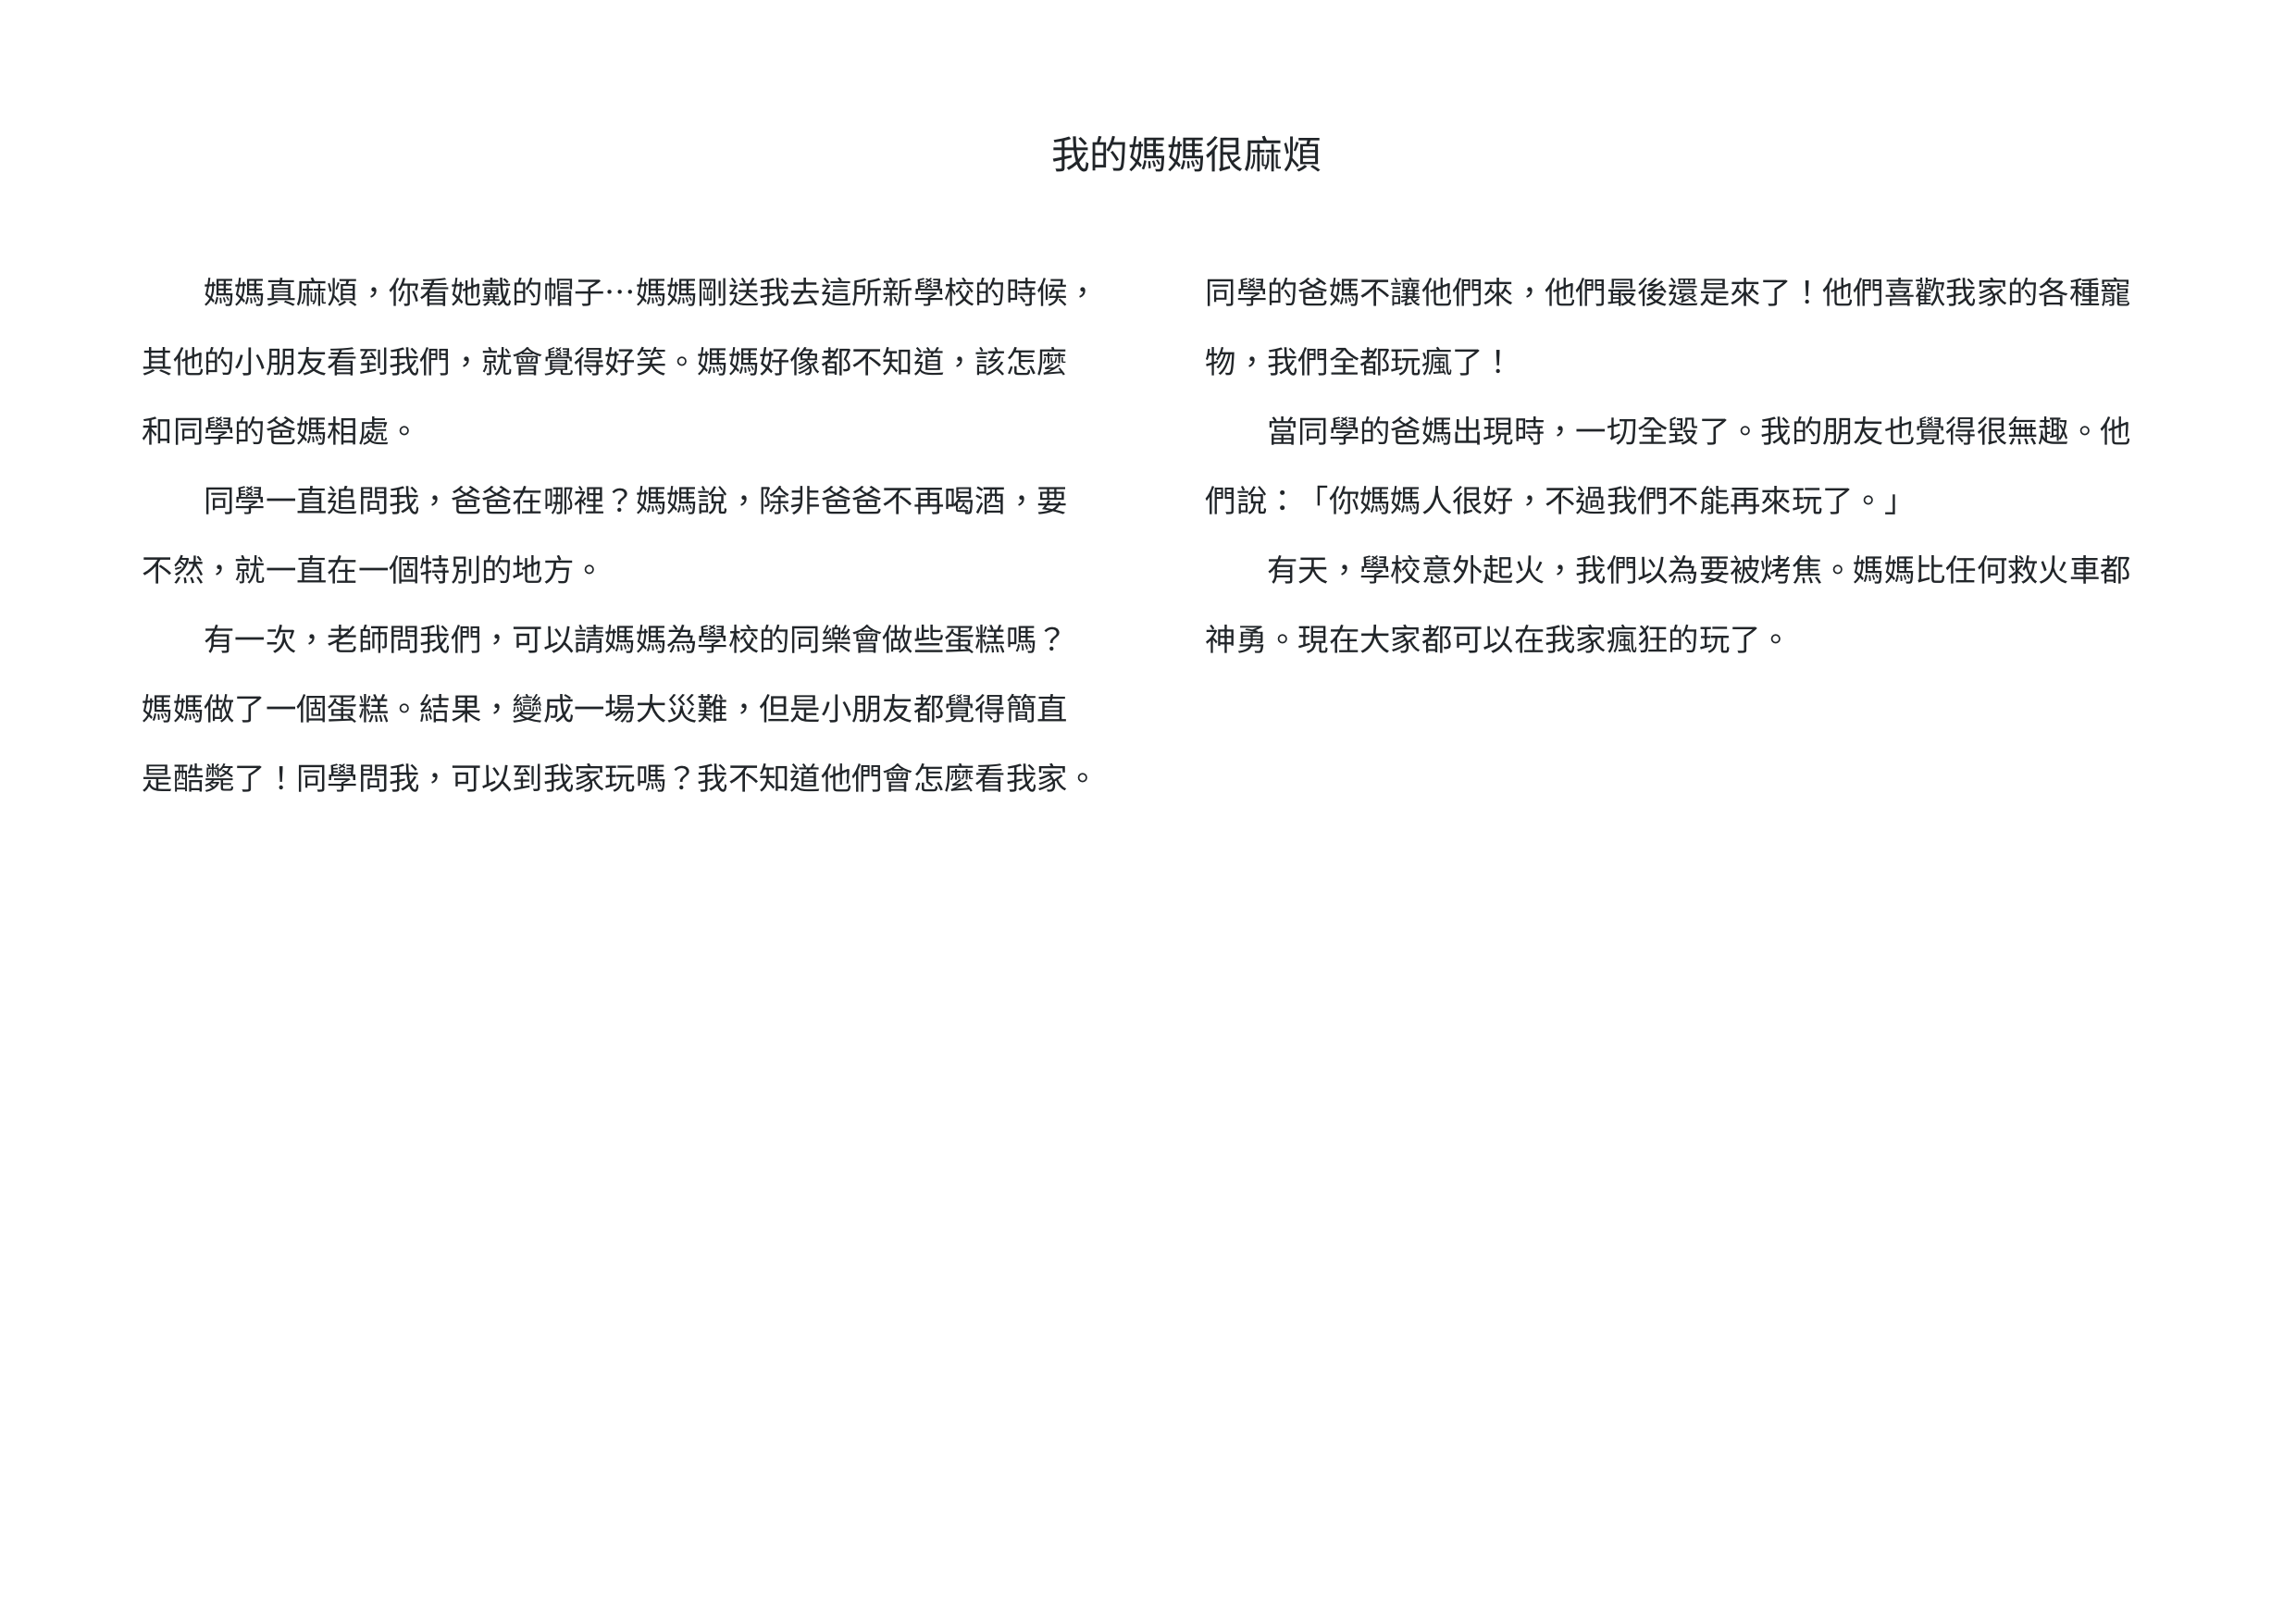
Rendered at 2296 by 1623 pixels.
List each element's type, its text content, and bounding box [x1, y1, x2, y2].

text 當同學的爸媽出現時，一切全毀了。我的朋友也覺得很無趣。他們說：「你媽媽人很好，不過我們不能再來玩了。」 [1206, 395, 2153, 534]
text 同學一直追問我，爸爸在哪裡？媽媽說，除非爸爸不再喝酒，要不然，就一直在一個特別的地方。 [142, 465, 1090, 603]
text 有天，學校意外起火，我們以為要被烤焦。媽媽比任何救火車都神勇。現在大家都可以在我家瘋狂的玩了。 [1206, 534, 2153, 673]
text 我的媽媽很麻煩 [142, 118, 2153, 187]
text 媽媽真麻煩，你看她戴的帽子…媽媽剛送我去這所新學校的時候，其他的小朋友看到我們，就會覺得好笑。媽媽好像都不知道，該怎麼和同學的爸媽相處。 [142, 256, 1090, 465]
text 有一次，老師問我們，可以請媽媽為學校的同樂會做些蛋糕嗎？媽媽做了一個蛋糕。結果，變成一場大災難，但是小朋友都覺得簡直是酷斃了！同學問我，可以到我家玩嗎？我不知道他們會怎麼看我家。同學的爸媽不讓他們來，他們最後還是來了！他們喜歡我家的各種寵物，我們全都玩瘋了！ [142, 603, 1090, 812]
text 有一次，老師問我們，可以請媽媽為學校的同樂會做些蛋糕嗎？媽媽做了一個蛋糕。結果，變成一場大災難，但是小朋友都覺得簡直是酷斃了！同學問我，可以到我家玩嗎？我不知道他們會怎麼看我家。同學的爸媽不讓他們來，他們最後還是來了！他們喜歡我家的各種寵物，我們全都玩瘋了！ [1206, 256, 2153, 395]
